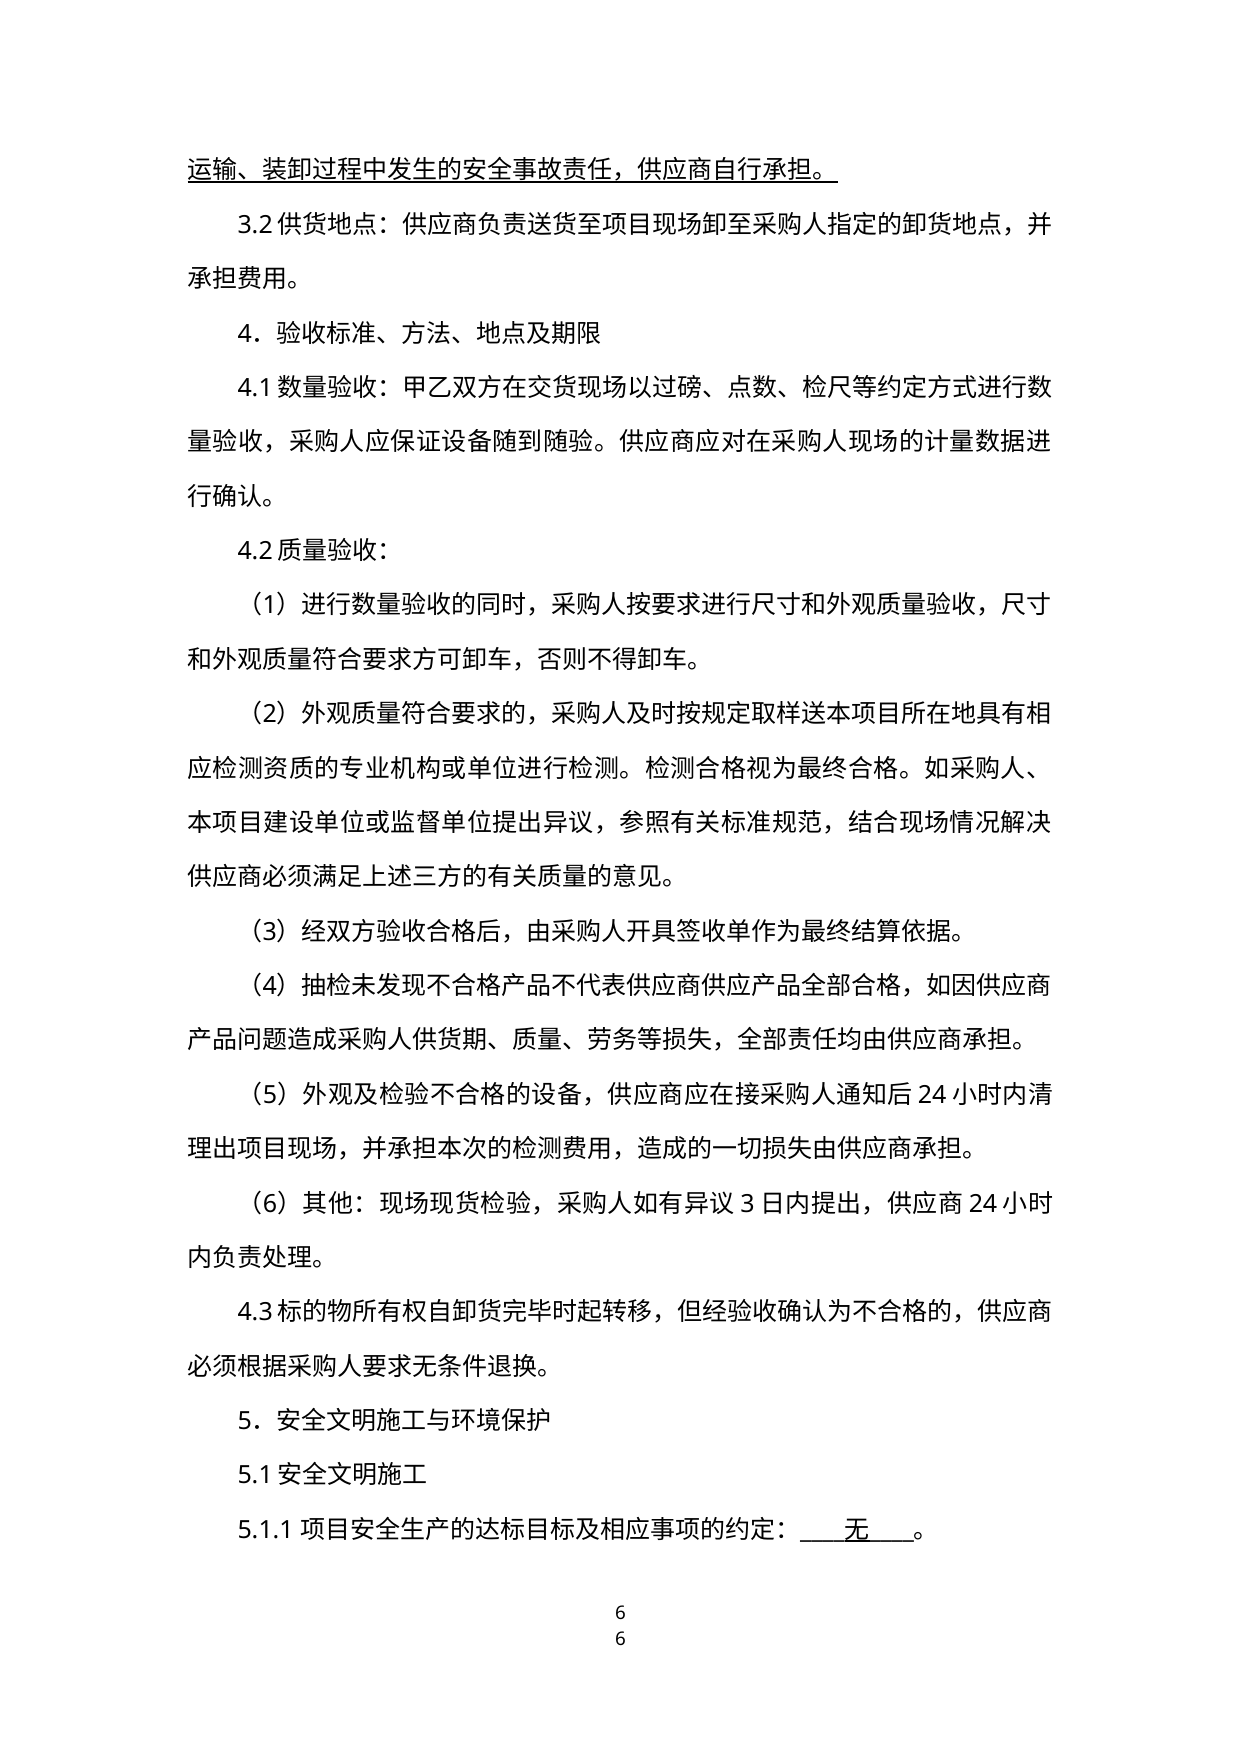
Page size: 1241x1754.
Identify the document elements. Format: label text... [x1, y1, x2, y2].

text 5.1.1 项目安全生产的达标目标及相应事项的约定：____无____。 [187, 1509, 1053, 1546]
text （1）进行数量验收的同时，采购人按要求进行尺寸和外观质量验收，尺寸和外观质量符合要求方可卸车，否则不得卸车。 [187, 585, 1053, 676]
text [187, 150, 1053, 186]
text （5）外观及检验不合格的设备，供应商应在接采购人通知后24小时内清理出项目现场，并承担本次的检测费用，造成的一切损失由供应商承担。 [187, 1074, 1053, 1165]
text （3）经双方验收合格后，由采购人开具签收单作为最终结算依据。 [187, 911, 1053, 947]
text 4．验收标准、方法、地点及期限 [187, 313, 1053, 349]
text 5．安全文明施工与环境保护 [187, 1401, 1053, 1437]
text 4.3标的物所有权自卸货完毕时起转移，但经验收确认为不合格的，供应商必须根据采购人要求无条件退换。 [187, 1292, 1053, 1382]
text 4.2质量验收： [187, 531, 1053, 567]
text （4）抽检未发现不合格产品不代表供应商供应产品全部合格，如因供应商产品问题造成采购人供货期、质量、劳务等损失，全部责任均由供应商承担。 [187, 966, 1053, 1056]
text （6）其他：现场现货检验，采购人如有异议3日内提出，供应商24小时内负责处理。 [187, 1183, 1053, 1274]
text 3.2供货地点：供应商负责送货至项目现场卸至采购人指定的卸货地点，并承担费用。 [187, 204, 1053, 295]
text 5.1安全文明施工 [187, 1455, 1053, 1491]
text 4.1数量验收：甲乙双方在交货现场以过磅、点数、检尺等约定方式进行数量验收，采购人应保证设备随到随验。供应商应对在采购人现场的计量数据进行确认。 [187, 367, 1053, 512]
text （2）外观质量符合要求的，采购人及时按规定取样送本项目所在地具有相应检测资质的专业机构或单位进行检测。检测合格视为最终合格。如采购人、本项目建设单位或监督单位提出异议，参照有关标准规范，结合现场情况解决，供应商必须满足上述三方的有关质量的意见。 [187, 694, 1053, 893]
